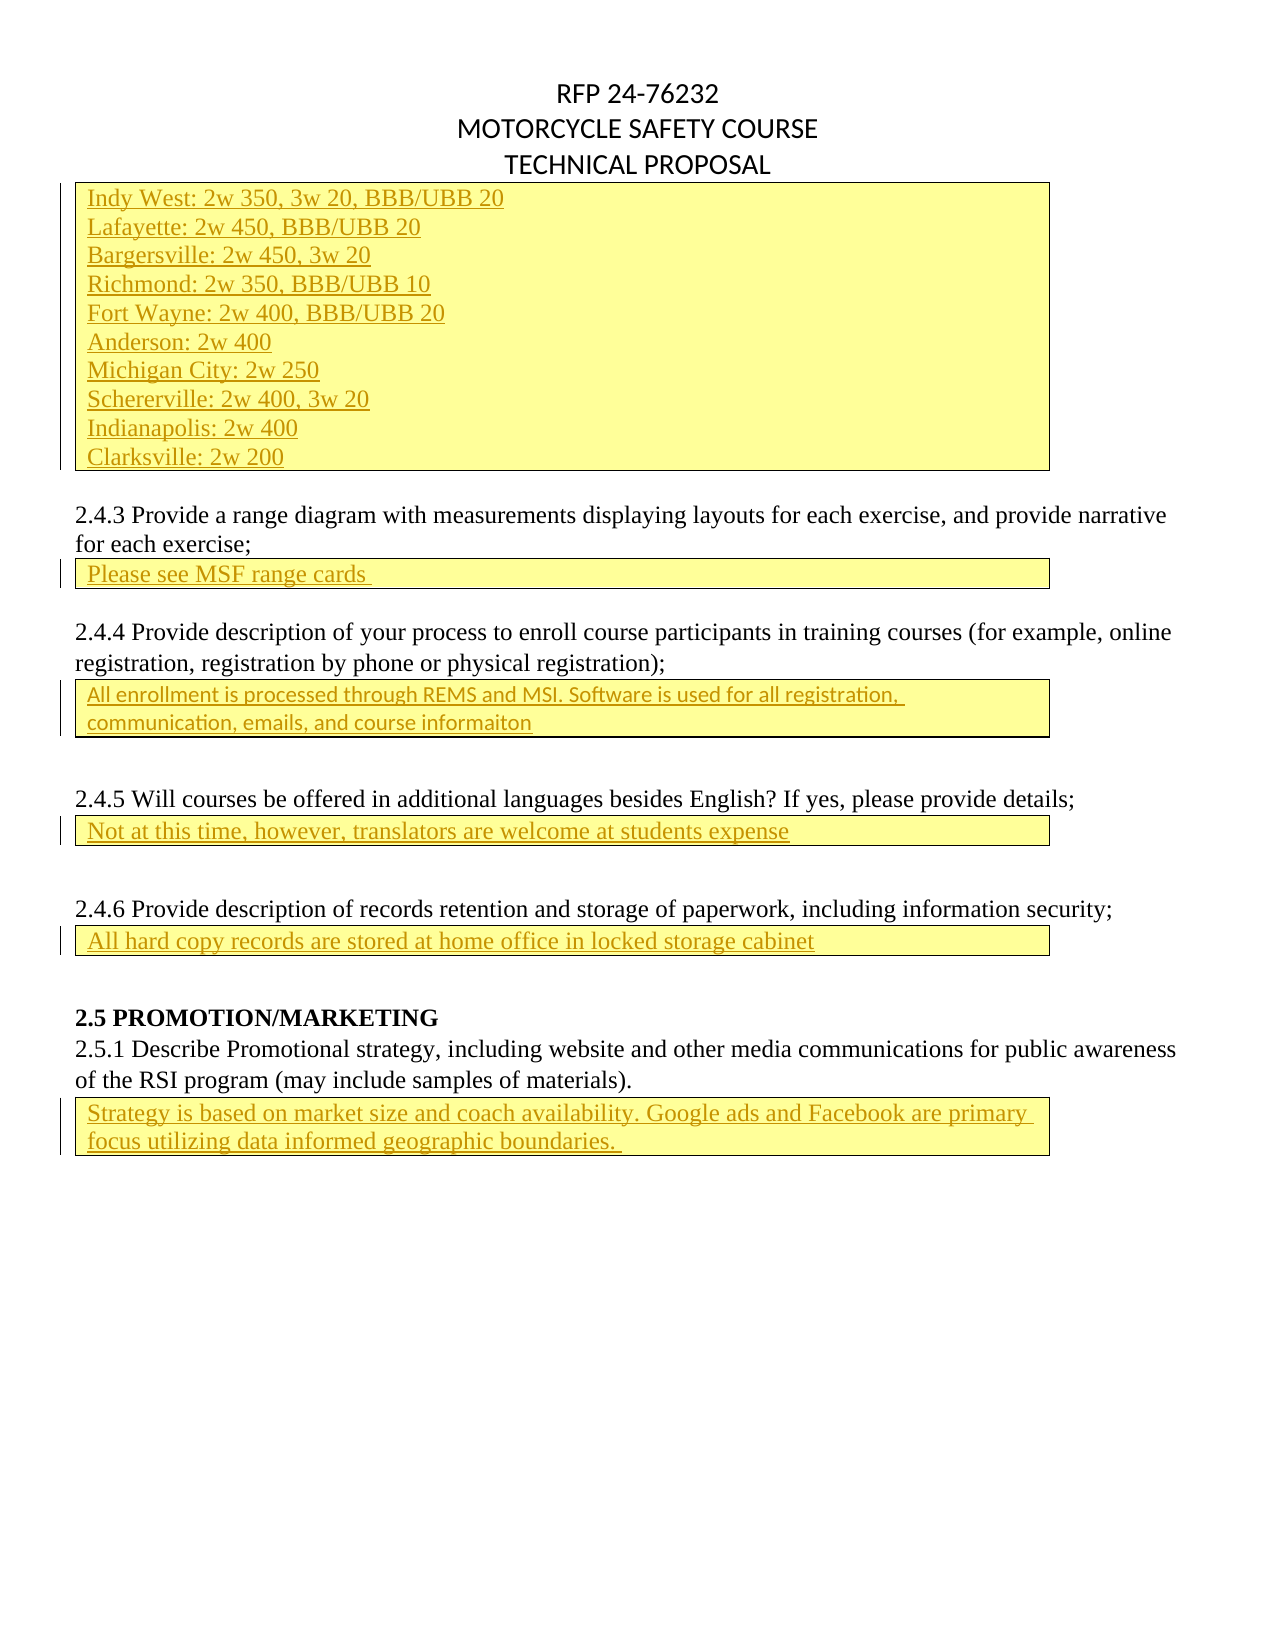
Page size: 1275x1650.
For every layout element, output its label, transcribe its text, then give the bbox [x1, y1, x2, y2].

table_header [76, 816, 1049, 845]
table_header [76, 1098, 1049, 1155]
text 2.4.4 Provide description of your process to enroll course participants in training courses (for example, online registration, registration by phone or physical registration); [75, 617, 1200, 677]
table_header [76, 926, 1049, 955]
text 2.5.1 Describe Promotional strategy, including website and other media communications for public awareness of the RSI program (may include samples of materials). [75, 1034, 1200, 1094]
table_header [76, 183, 1049, 470]
table_header [76, 559, 1049, 587]
text 2.5 PROMOTION/MARKETING [75, 1003, 1200, 1032]
text 2.4.6 Provide description of records retention and storage of paperwork, including information security; [75, 894, 1200, 923]
table_header [76, 680, 1049, 736]
text 2.4.3 Provide a range diagram with measurements displaying layouts for each exercise, and provide narrative for each exercise; [75, 500, 1200, 558]
text 2.4.5 Will courses be offered in additional languages besides English? If yes, please provide details; [75, 784, 1200, 813]
